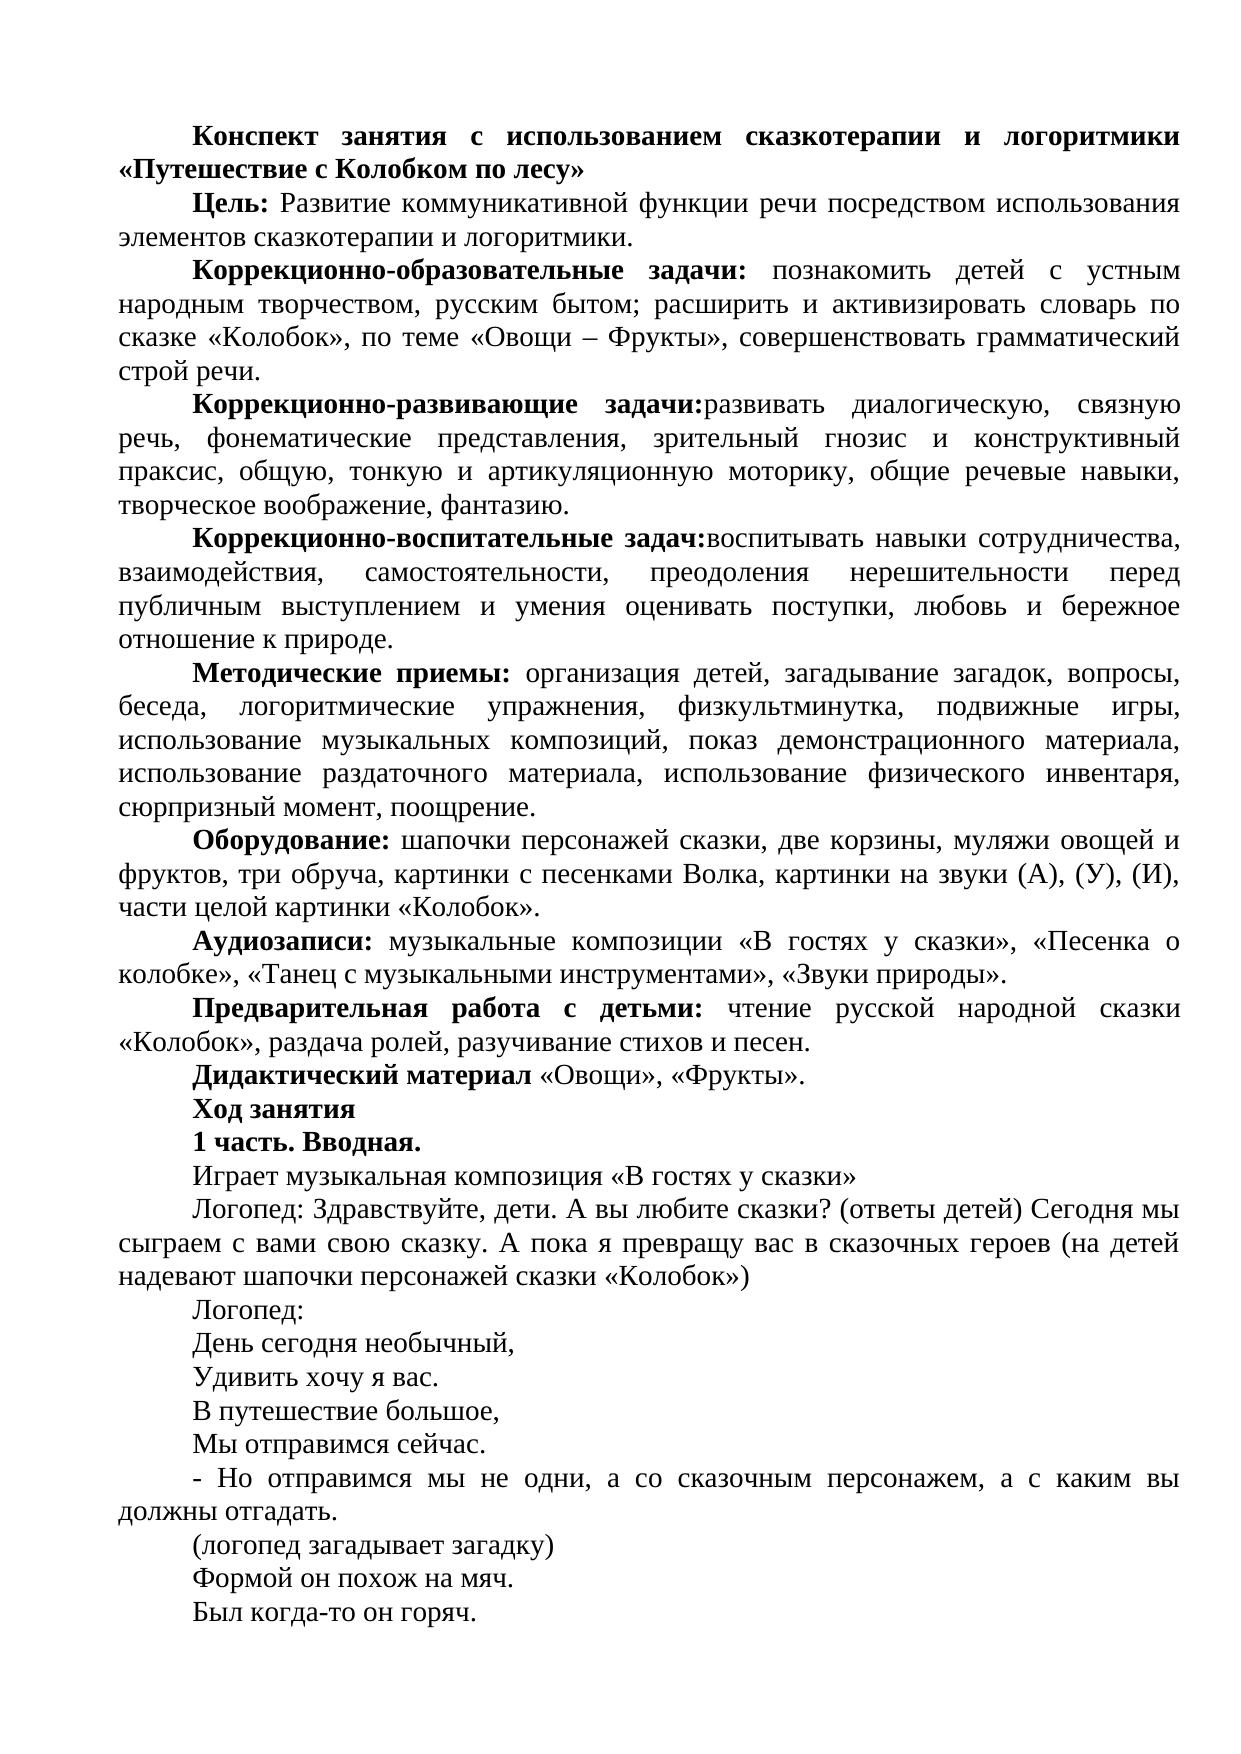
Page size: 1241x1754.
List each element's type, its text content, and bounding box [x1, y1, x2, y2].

text Оборудование: шапочки персонажей сказки, две корзины, муляжи овощей и фруктов, три обруча, картинки с песенками Волка, картинки на звуки (А), (У), (И), части целой картинки «Колобок». [118, 822, 1181, 923]
text В путешествие большое, [118, 1393, 1181, 1426]
text Удивить хочу я вас. [118, 1359, 1181, 1393]
text Логопед: Здравствуйте, дети. А вы любите сказки? (ответы детей) Сегодня мы сыграем с вами свою сказку. А пока я превращу вас в сказочных героев (на детей надевают шапочки персонажей сказки «Колобок») [118, 1191, 1181, 1292]
text Играет музыкальная композиция «В гостях у сказки» [118, 1158, 1181, 1191]
text Мы отправимся сейчас. [118, 1426, 1181, 1460]
text Коррекционно-развивающие задачи:развивать диалогическую, связную речь, фонематические представления, зрительный гнозис и конструктивный праксис, общую, тонкую и артикуляционную моторику, общие речевые навыки, творческое воображение, фантазию. [118, 386, 1181, 521]
text Логопед: [118, 1292, 1181, 1326]
text Коррекционно-образовательные задачи: познакомить детей с устным народным творчеством, русским бытом; расширить и активизировать словарь по сказке «Колобок», по теме «Овощи – Фрукты», совершенствовать грамматический строй речи. [118, 252, 1181, 386]
text Коррекционно-воспитательные задач:воспитывать навыки сотрудничества, взаимодействия, самостоятельности, преодоления нерешительности перед публичным выступлением и умения оценивать поступки, любовь и бережное отношение к природе. [118, 521, 1181, 655]
text Был когда-то он горяч. [118, 1594, 1181, 1627]
text 1 часть. Вводная. [118, 1124, 1181, 1158]
text - Но отправимся мы не одни, а со сказочным персонажем, а с каким вы должны отгадать. [118, 1460, 1181, 1527]
text Конспект занятия с использованием сказкотерапии и логоритмики «Путешествие с Колобком по лесу» [118, 118, 1181, 185]
text Методические приемы: организация детей, загадывание загадок, вопросы, беседа, логоритмические упражнения, физкультминутка, подвижные игры, использование музыкальных композиций, показ демонстрационного материала, использование раздаточного материала, использование физического инвентаря, сюрпризный момент, поощрение. [118, 655, 1181, 822]
text Формой он похож на мяч. [118, 1560, 1181, 1594]
text (логопед загадывает загадку) [118, 1527, 1181, 1560]
text Дидактический материал «Овощи», «Фрукты». [118, 1057, 1181, 1091]
text Аудиозаписи: музыкальные композиции «В гостях у сказки», «Песенка о колобке», «Танец с музыкальными инструментами», «Звуки природы». [118, 923, 1181, 990]
text Ход занятия [118, 1091, 1181, 1124]
text День сегодня необычный, [118, 1326, 1181, 1359]
text Цель: Развитие коммуникативной функции речи посредством использования элементов сказкотерапии и логоритмики. [118, 185, 1181, 252]
text Предварительная работа с детьми: чтение русской народной сказки «Колобок», раздача ролей, разучивание стихов и песен. [118, 990, 1181, 1057]
